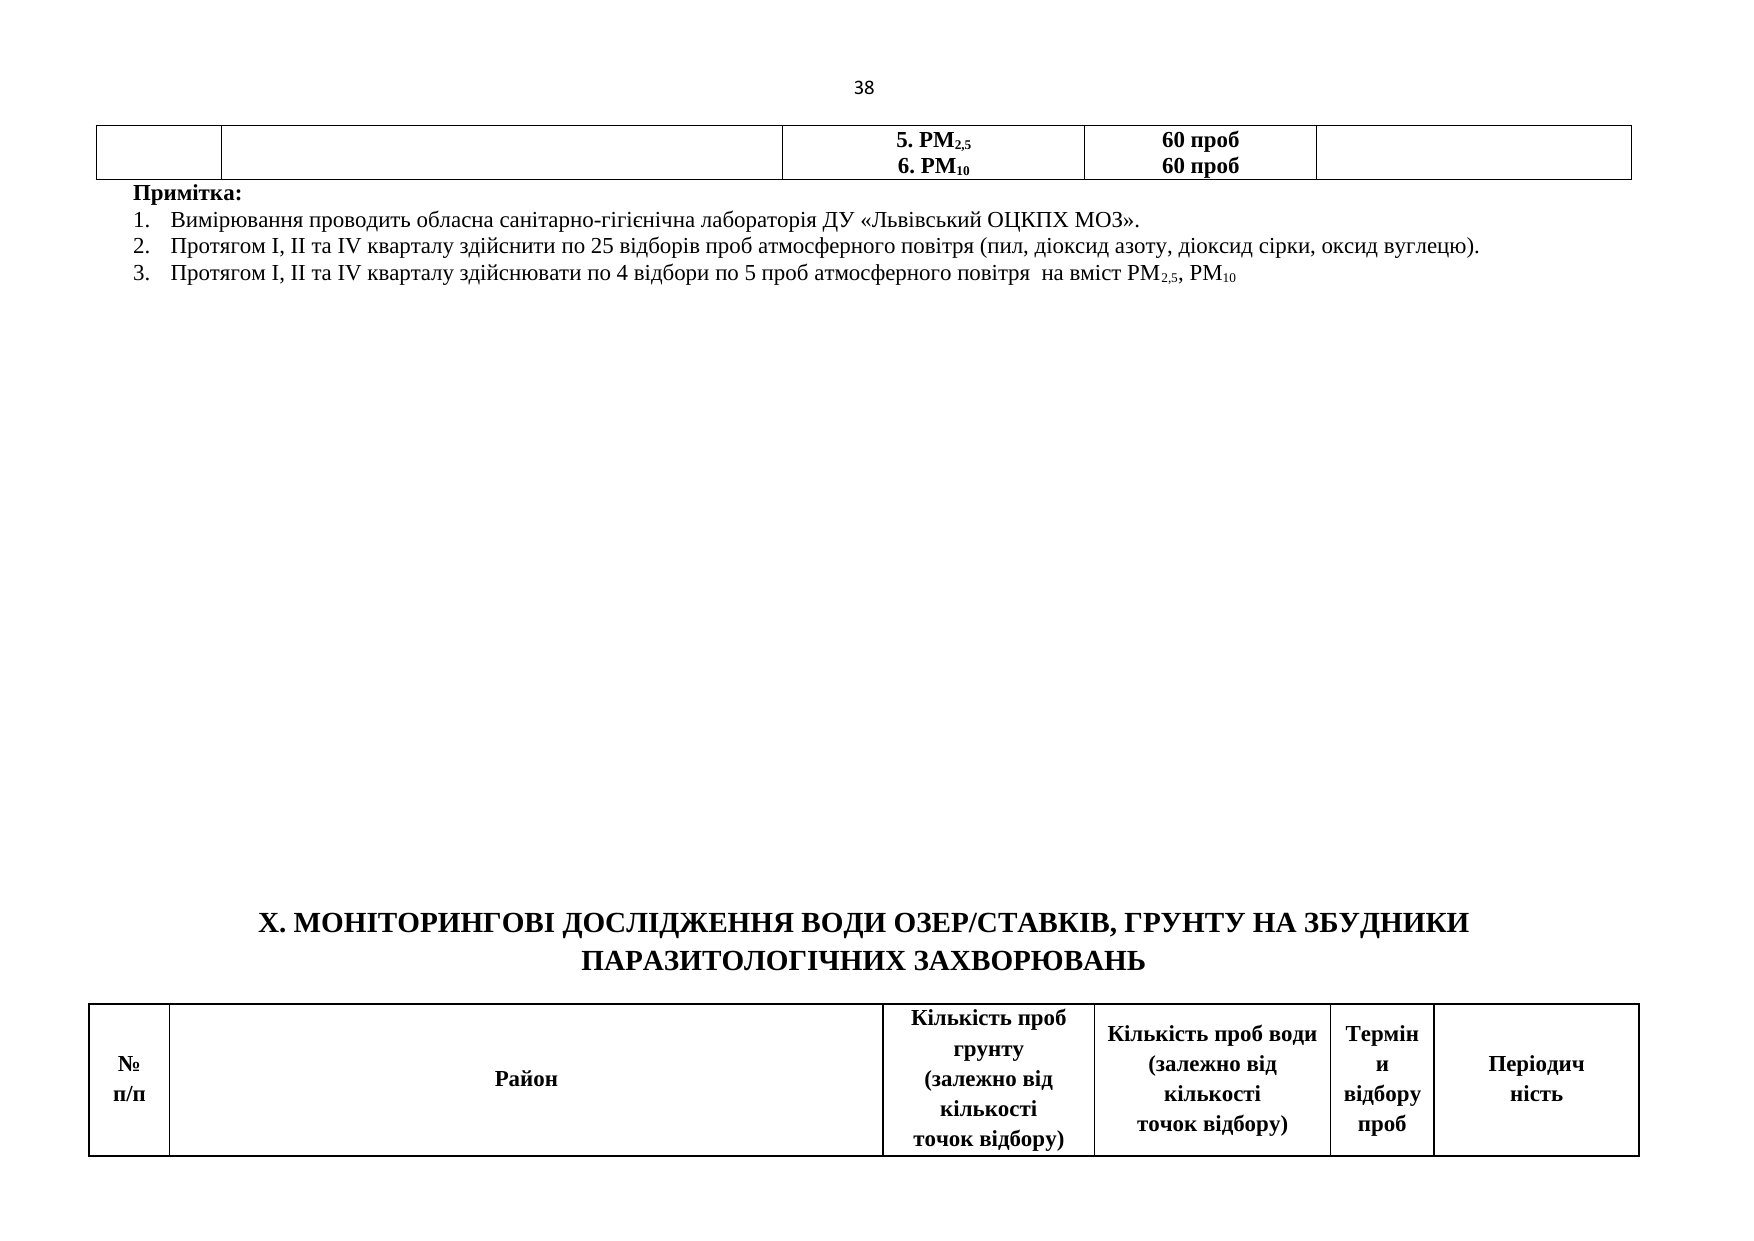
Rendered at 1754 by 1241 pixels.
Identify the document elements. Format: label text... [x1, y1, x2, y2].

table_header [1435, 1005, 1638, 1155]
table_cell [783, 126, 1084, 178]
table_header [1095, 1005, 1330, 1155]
list Протягом І, ІІ та ІV кварталу здійснювати по 4 відбори по 5 проб атмосферного повітря на вміст РМ2,5, РМ10 [133, 258, 1669, 285]
text X. МОНІТОРИНГОВІ ДОСЛІДЖЕННЯ ВОДИ ОЗЕР/СТАВКІВ, ГРУНТУ НА ЗБУДНИКИ ПАРАЗИТОЛОГІЧНИХ ЗАХВОРЮВАНЬ [118, 905, 1609, 977]
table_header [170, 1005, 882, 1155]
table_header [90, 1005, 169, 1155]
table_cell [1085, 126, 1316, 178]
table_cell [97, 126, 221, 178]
text Примітка: [59, 179, 1669, 206]
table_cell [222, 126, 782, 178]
list Вимірювання проводить обласна санітарно-гігієнічна лабораторія ДУ «Львівський ОЦКПХ МОЗ». [133, 206, 1669, 232]
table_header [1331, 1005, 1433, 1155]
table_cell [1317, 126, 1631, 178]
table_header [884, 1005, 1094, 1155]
list Протягом І, ІІ та ІV кварталу здійснити по 25 відборів проб атмосферного повітря (пил, діоксид азоту, діоксид сірки, оксид вуглецю). [133, 232, 1669, 258]
